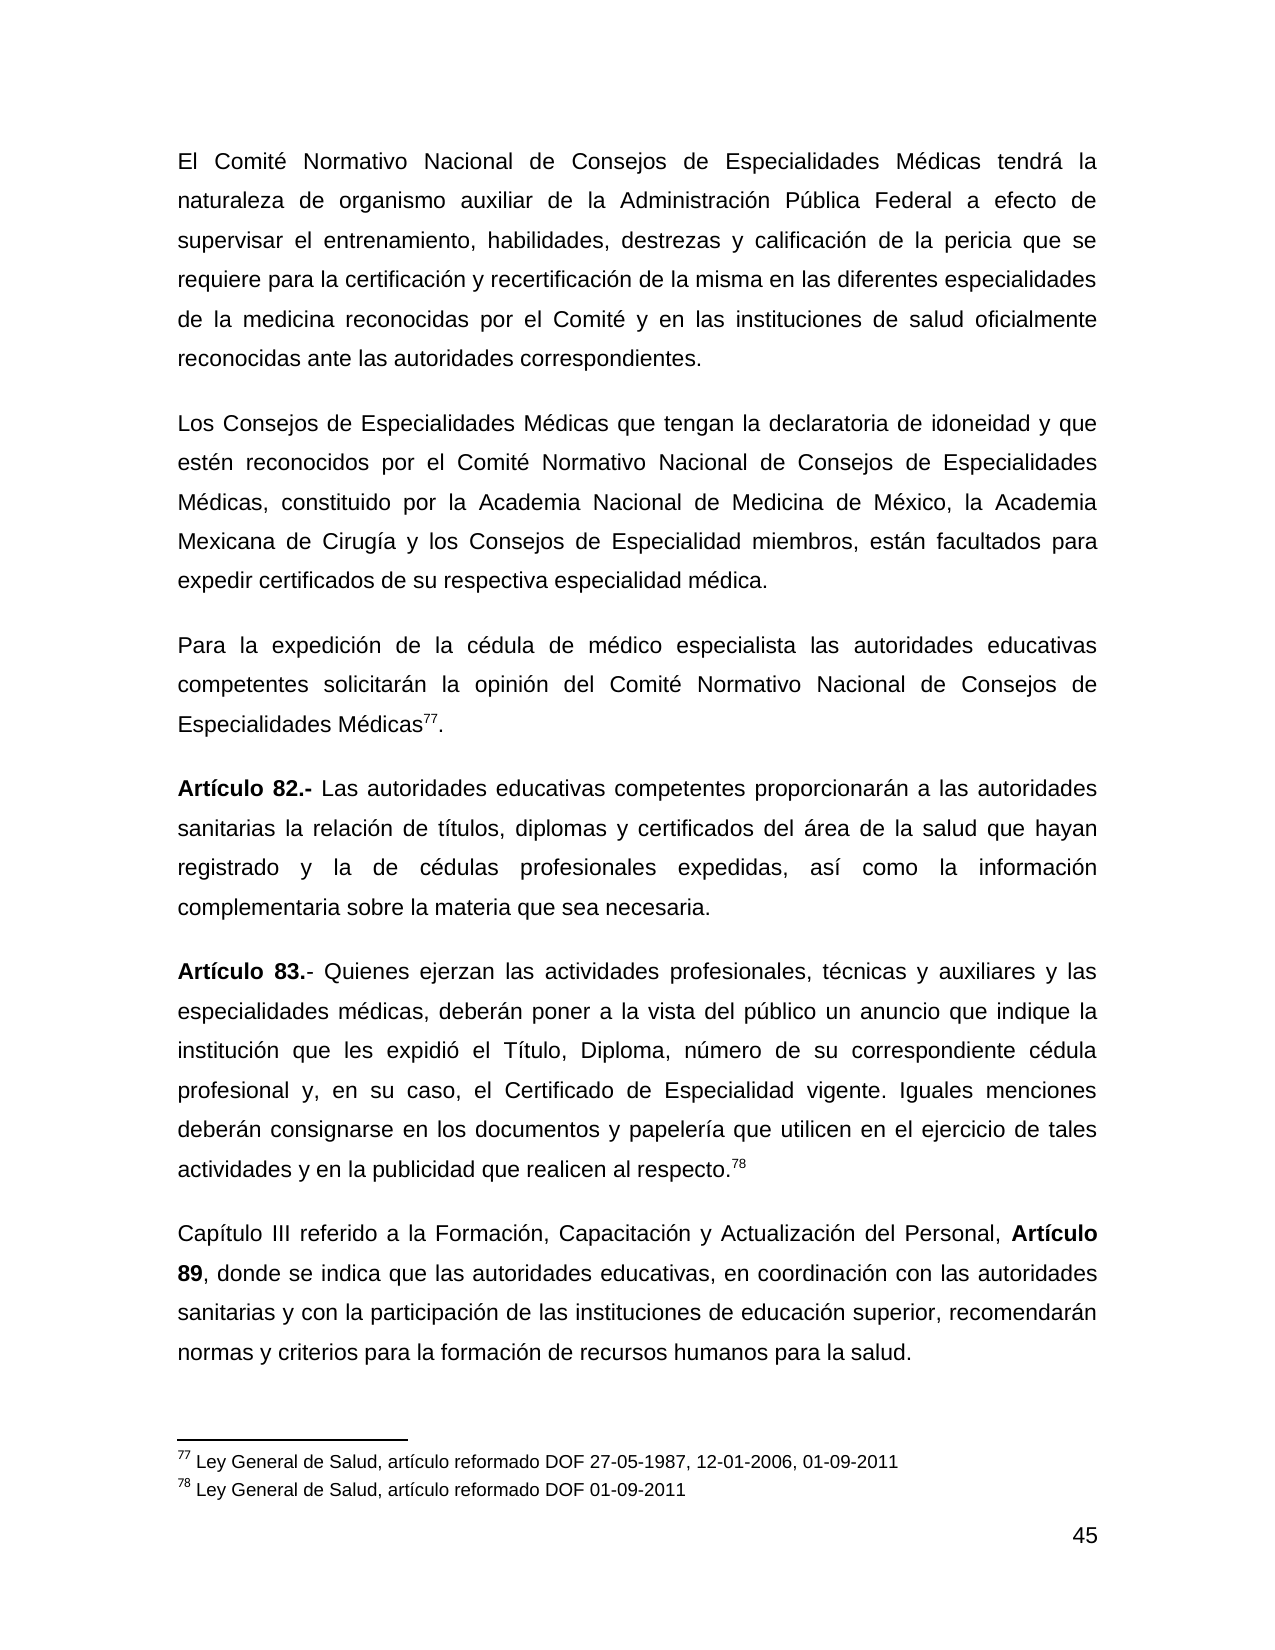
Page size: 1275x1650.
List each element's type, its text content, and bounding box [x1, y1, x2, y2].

text Capítulo III referido a la Formación, Capacitación y Actualización del Personal, Artículo 89, donde se indica que las autoridades educativas, en coordinación con las autoridades sanitarias y con la participación de las instituciones de educación superior, recomendarán normas y criterios para la formación de recursos humanos para la salud. [177, 1220, 1098, 1365]
text Artículo 83.- Quienes ejerzan las actividades profesionales, técnicas y auxiliares y las especialidades médicas, deberán poner a la vista del público un anuncio que indique la institución que les expidió el Título, Diploma, número de su correspondiente cédula profesional y, en su caso, el Certificado de Especialidad vigente. Iguales menciones deberán consignarse en los documentos y papelería que utilicen en el ejercicio de tales actividades y en la publicidad que realicen al respecto. [177, 958, 1098, 1182]
text Para la expedición de la cédula de médico especialista las autoridades educativas competentes solicitarán la opinión del Comité Normativo Nacional de Consejos de Especialidades Médicas. [177, 632, 1098, 737]
text Artículo 82.- Las autoridades educativas competentes proporcionarán a las autoridades sanitarias la relación de títulos, diplomas y certificados del área de la salud que hayan registrado y la de cédulas profesionales expedidas, así como la información complementaria sobre la materia que sea necesaria. [177, 775, 1098, 920]
text El Comité Normativo Nacional de Consejos de Especialidades Médicas tendrá la naturaleza de organismo auxiliar de la Administración Pública Federal a efecto de supervisar el entrenamiento, habilidades, destrezas y calificación de la pericia que se requiere para la certificación y recertificación de la misma en las diferentes especialidades de la medicina reconocidas por el Comité y en las instituciones de salud oficialmente reconocidas ante las autoridades correspondientes. [177, 148, 1098, 371]
text Los Consejos de Especialidades Médicas que tengan la declaratoria de idoneidad y que estén reconocidos por el Comité Normativo Nacional de Consejos de Especialidades Médicas, constituido por la Academia Nacional de Medicina de México, la Academia Mexicana de Cirugía y los Consejos de Especialidad miembros, están facultados para expedir certificados de su respectiva especialidad médica. [177, 409, 1098, 594]
